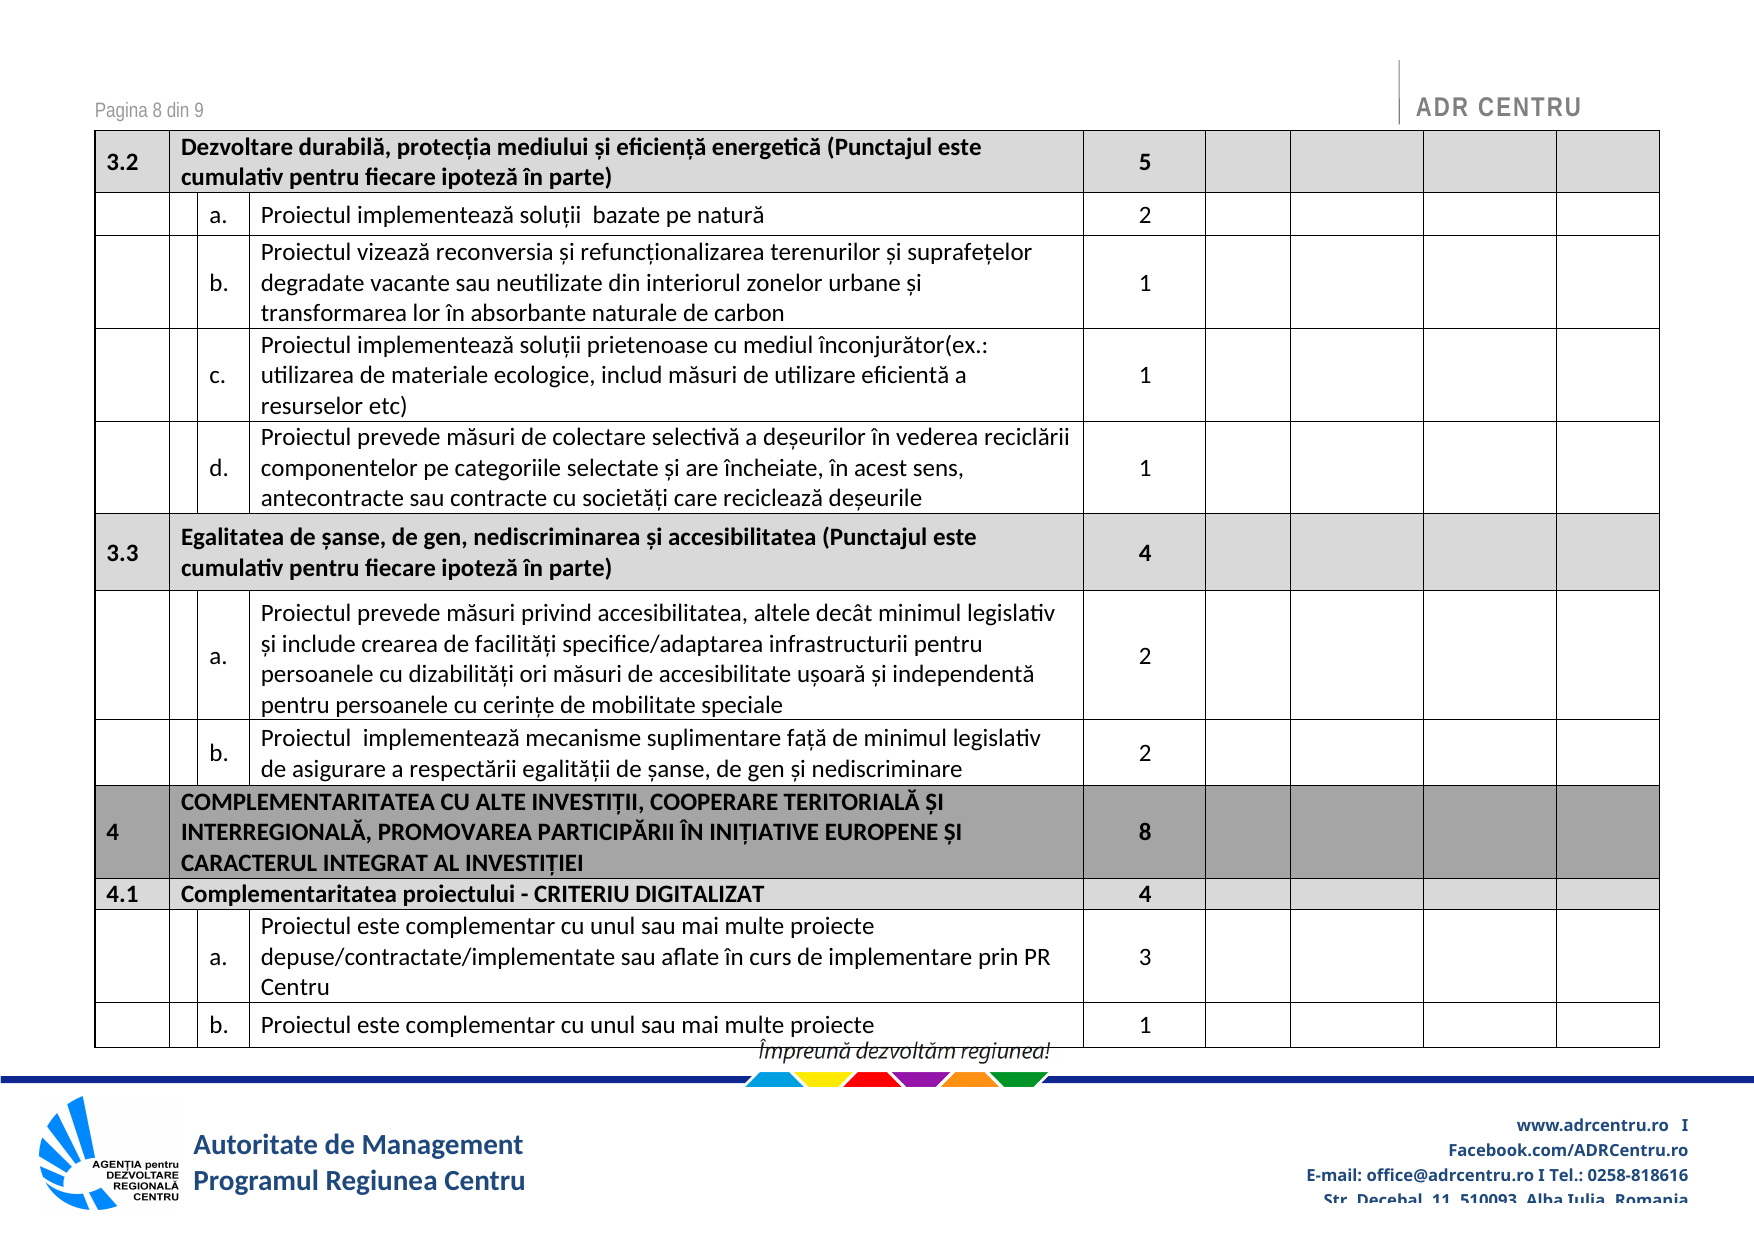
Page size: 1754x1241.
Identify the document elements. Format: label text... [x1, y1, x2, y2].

table_cell [1557, 236, 1659, 328]
table_cell b. [198, 1003, 249, 1047]
table_cell 5 [1084, 131, 1205, 192]
table_cell [1291, 591, 1423, 719]
table_cell [170, 193, 197, 235]
table_cell [1424, 193, 1556, 235]
table_cell COMPLEMENTARITATEA CU ALTE INVESTIȚII, COOPERARE TERITORIALĂ ȘI INTERREGIONALĂ, PROMOVAREA PARTICIPĂRII ÎN INIȚIATIVE EUROPENE ȘI CARACTERUL INTEGRAT AL INVESTIȚIEI [170, 786, 1083, 878]
table_cell 8 [1084, 786, 1205, 878]
table_cell [1291, 514, 1423, 590]
table_cell [1206, 514, 1290, 590]
table_cell d. [198, 422, 249, 513]
table_cell [1557, 591, 1659, 719]
table_cell 2 [1084, 720, 1205, 785]
table_cell [1557, 786, 1659, 878]
table_cell [1291, 422, 1423, 513]
picture [0, 1072, 758, 1087]
table_cell [1291, 1003, 1423, 1047]
table_cell [1424, 1003, 1556, 1047]
table_cell [1557, 720, 1659, 785]
table_cell [1206, 910, 1290, 1002]
table_cell [96, 422, 169, 513]
table_cell Proiectul implementează soluții bazate pe natură [250, 193, 1083, 235]
table_cell [1557, 422, 1659, 513]
table_cell [96, 910, 169, 1002]
table_cell [1291, 236, 1423, 328]
table_cell [1557, 193, 1659, 235]
table_cell Dezvoltare durabilă, protecția mediului şi eficiență energetică (Punctajul este cumulativ pentru fiecare ipoteză în parte) [170, 131, 1083, 192]
table_cell [1557, 910, 1659, 1002]
picture [39, 1096, 179, 1210]
table_cell 3.3 [96, 514, 169, 590]
table_cell [96, 193, 169, 235]
table_cell a. [198, 910, 249, 1002]
table_cell [1206, 329, 1290, 421]
table_cell [1291, 131, 1423, 192]
table_cell 1 [1084, 329, 1205, 421]
table_cell Proiectul prevede măsuri de colectare selectivă a deșeurilor în vederea reciclării componentelor pe categoriile selectate și are încheiate, în acest sens, antecontracte sau contracte cu societăți care reciclează deșeurile [250, 422, 1083, 513]
table_cell [96, 720, 169, 785]
table_cell [170, 1003, 197, 1047]
table_cell [170, 910, 197, 1002]
table_cell [1557, 329, 1659, 421]
table_cell [1206, 1003, 1290, 1047]
table_cell [1424, 422, 1556, 513]
table_cell [1291, 329, 1423, 421]
table_cell [1291, 193, 1423, 235]
table_cell [170, 720, 197, 785]
table_cell 1 [1084, 1003, 1205, 1047]
table_cell Proiectul vizează reconversia și refuncționalizarea terenurilor și suprafețelor degradate vacante sau neutilizate din interiorul zonelor urbane și transformarea lor în absorbante naturale de carbon [250, 236, 1083, 328]
table_cell 3.2 [96, 131, 169, 192]
table_cell [1424, 236, 1556, 328]
table_cell [1206, 422, 1290, 513]
table_cell b. [198, 720, 249, 785]
table_cell [170, 422, 197, 513]
table_cell [1557, 1003, 1659, 1047]
table_cell c. [198, 329, 249, 421]
table_cell [1557, 879, 1659, 909]
table_cell [170, 329, 197, 421]
table_cell [1557, 514, 1659, 590]
table_cell 4.1 [96, 879, 169, 909]
table_cell 1 [1084, 236, 1205, 328]
table_cell a. [198, 591, 249, 719]
table_cell 2 [1084, 591, 1205, 719]
table_cell [1424, 131, 1556, 192]
picture [745, 1048, 1064, 1064]
table_cell [96, 329, 169, 421]
table_cell [1424, 329, 1556, 421]
table_cell [1291, 786, 1423, 878]
table_cell [96, 1003, 169, 1047]
table_cell Proiectul este complementar cu unul sau mai multe proiecte depuse/contractate/implementate sau aflate în curs de implementare prin PR Centru [250, 910, 1083, 1002]
table_cell 3 [1084, 910, 1205, 1002]
picture [791, 1072, 1754, 1087]
table_cell [1424, 786, 1556, 878]
table_cell [1424, 879, 1556, 909]
table_cell [1424, 720, 1556, 785]
table_cell [96, 591, 169, 719]
table_cell [170, 591, 197, 719]
table_cell Proiectul implementează soluții prietenoase cu mediul înconjurător(ex.: utilizarea de materiale ecologice, includ măsuri de utilizare eficientă a resurselor etc) [250, 329, 1083, 421]
table_cell Proiectul implementează mecanisme suplimentare față de minimul legislativ de asigurare a respectării egalităţii de şanse, de gen și nediscriminare [250, 720, 1083, 785]
table_cell Complementaritatea proiectului - CRITERIU DIGITALIZAT [170, 879, 1083, 909]
table_cell 4 [96, 786, 169, 878]
table_cell [1206, 786, 1290, 878]
table_cell [1291, 910, 1423, 1002]
table_cell b. [198, 236, 249, 328]
table_cell [1206, 879, 1290, 909]
table_cell 4 [1084, 514, 1205, 590]
table_cell [1557, 131, 1659, 192]
table_cell 4 [1084, 879, 1205, 909]
table_cell [1291, 720, 1423, 785]
table_cell [1424, 591, 1556, 719]
table_cell [1206, 131, 1290, 192]
table_cell [170, 236, 197, 328]
table_cell [96, 236, 169, 328]
table_cell [1206, 720, 1290, 785]
table_cell Proiectul prevede măsuri privind accesibilitatea, altele decât minimul legislativ și include crearea de facilități specifice/adaptarea infrastructurii pentru persoanele cu dizabilități ori măsuri de accesibilitate ușoară și independentă pentru persoanele cu cerințe de mobilitate speciale [250, 591, 1083, 719]
table_cell [1424, 514, 1556, 590]
table_cell [1424, 910, 1556, 1002]
table_cell [1206, 236, 1290, 328]
table_cell a. [198, 193, 249, 235]
table_cell [1206, 591, 1290, 719]
table_cell [1291, 879, 1423, 909]
table_cell 2 [1084, 193, 1205, 235]
table_cell [1206, 193, 1290, 235]
table_cell 1 [1084, 422, 1205, 513]
table_cell Egalitatea de şanse, de gen, nediscriminarea şi accesibilitatea (Punctajul este cumulativ pentru fiecare ipoteză în parte) [170, 514, 1083, 590]
